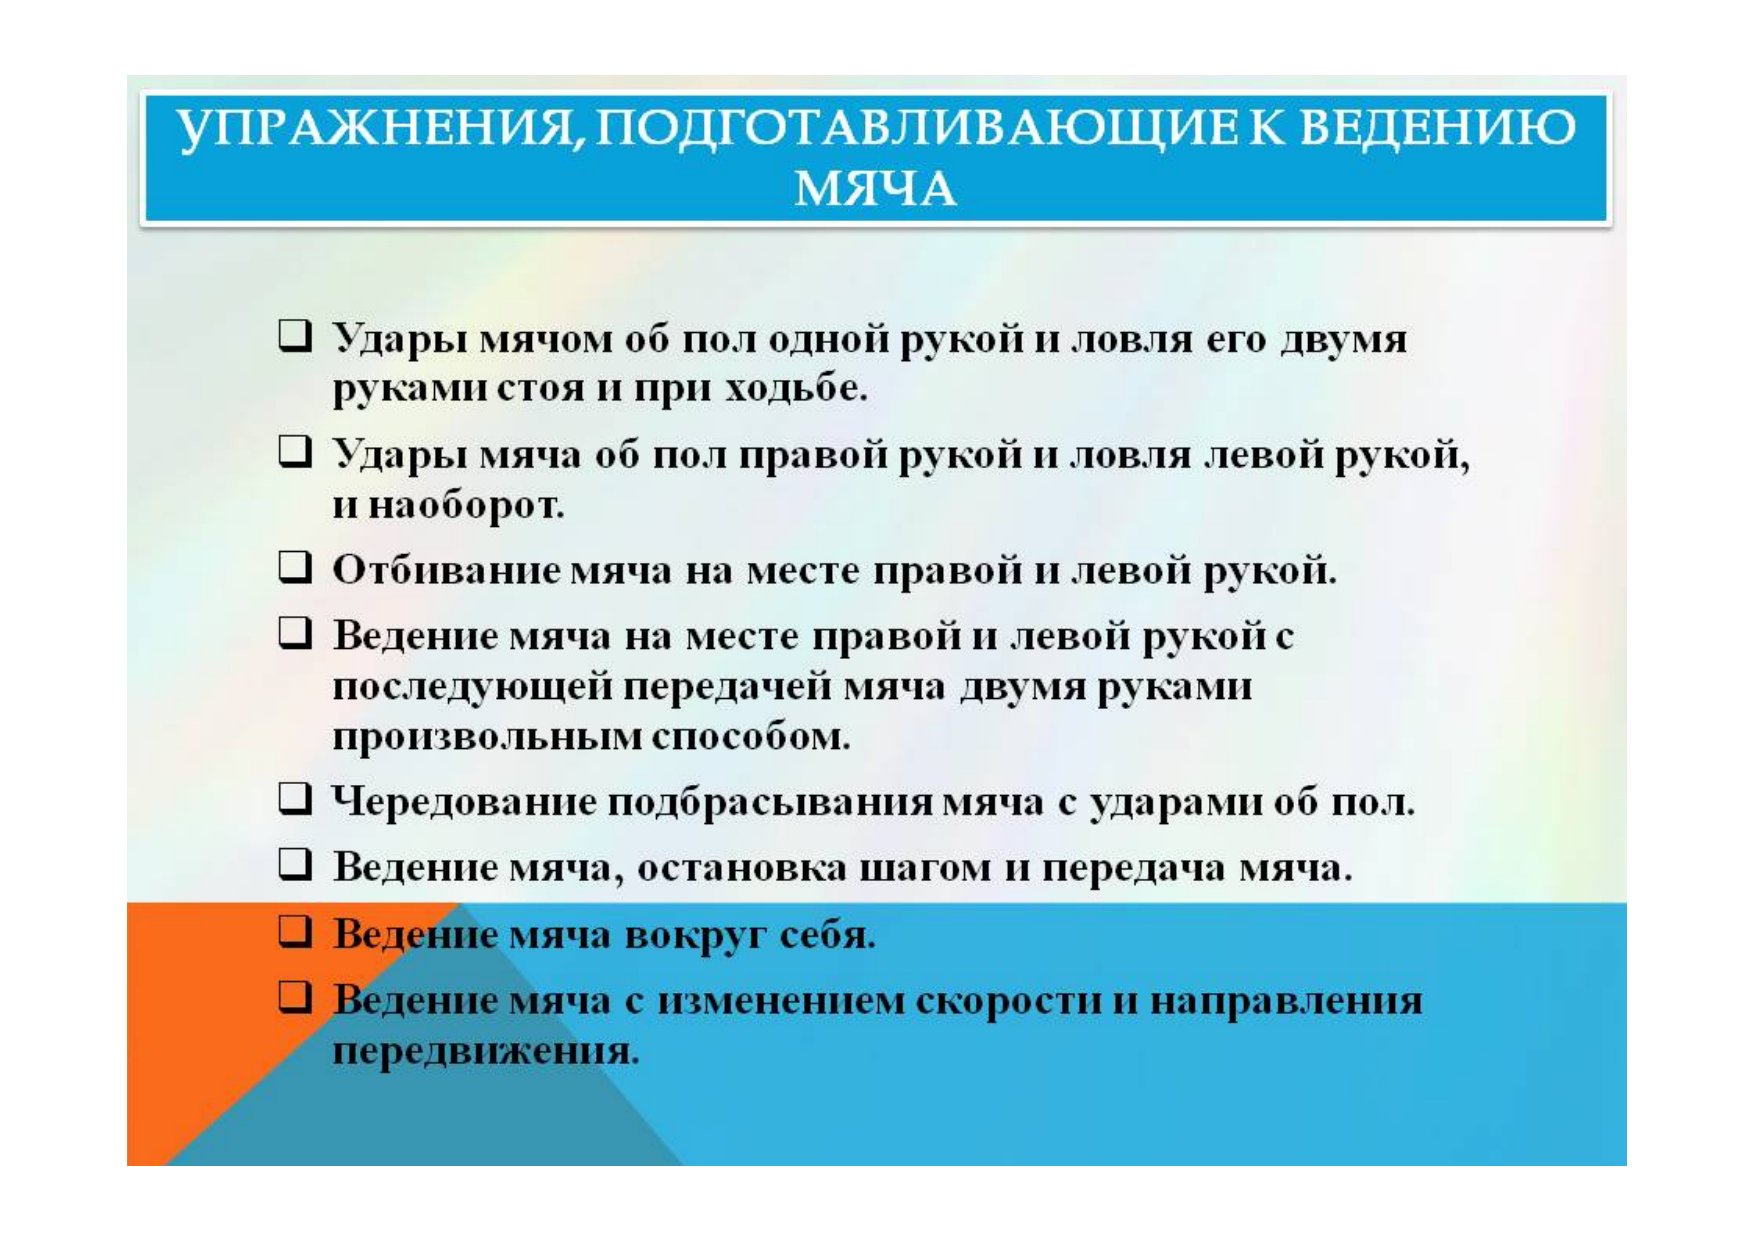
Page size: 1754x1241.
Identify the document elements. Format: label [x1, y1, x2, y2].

picture [127, 75, 1627, 1166]
